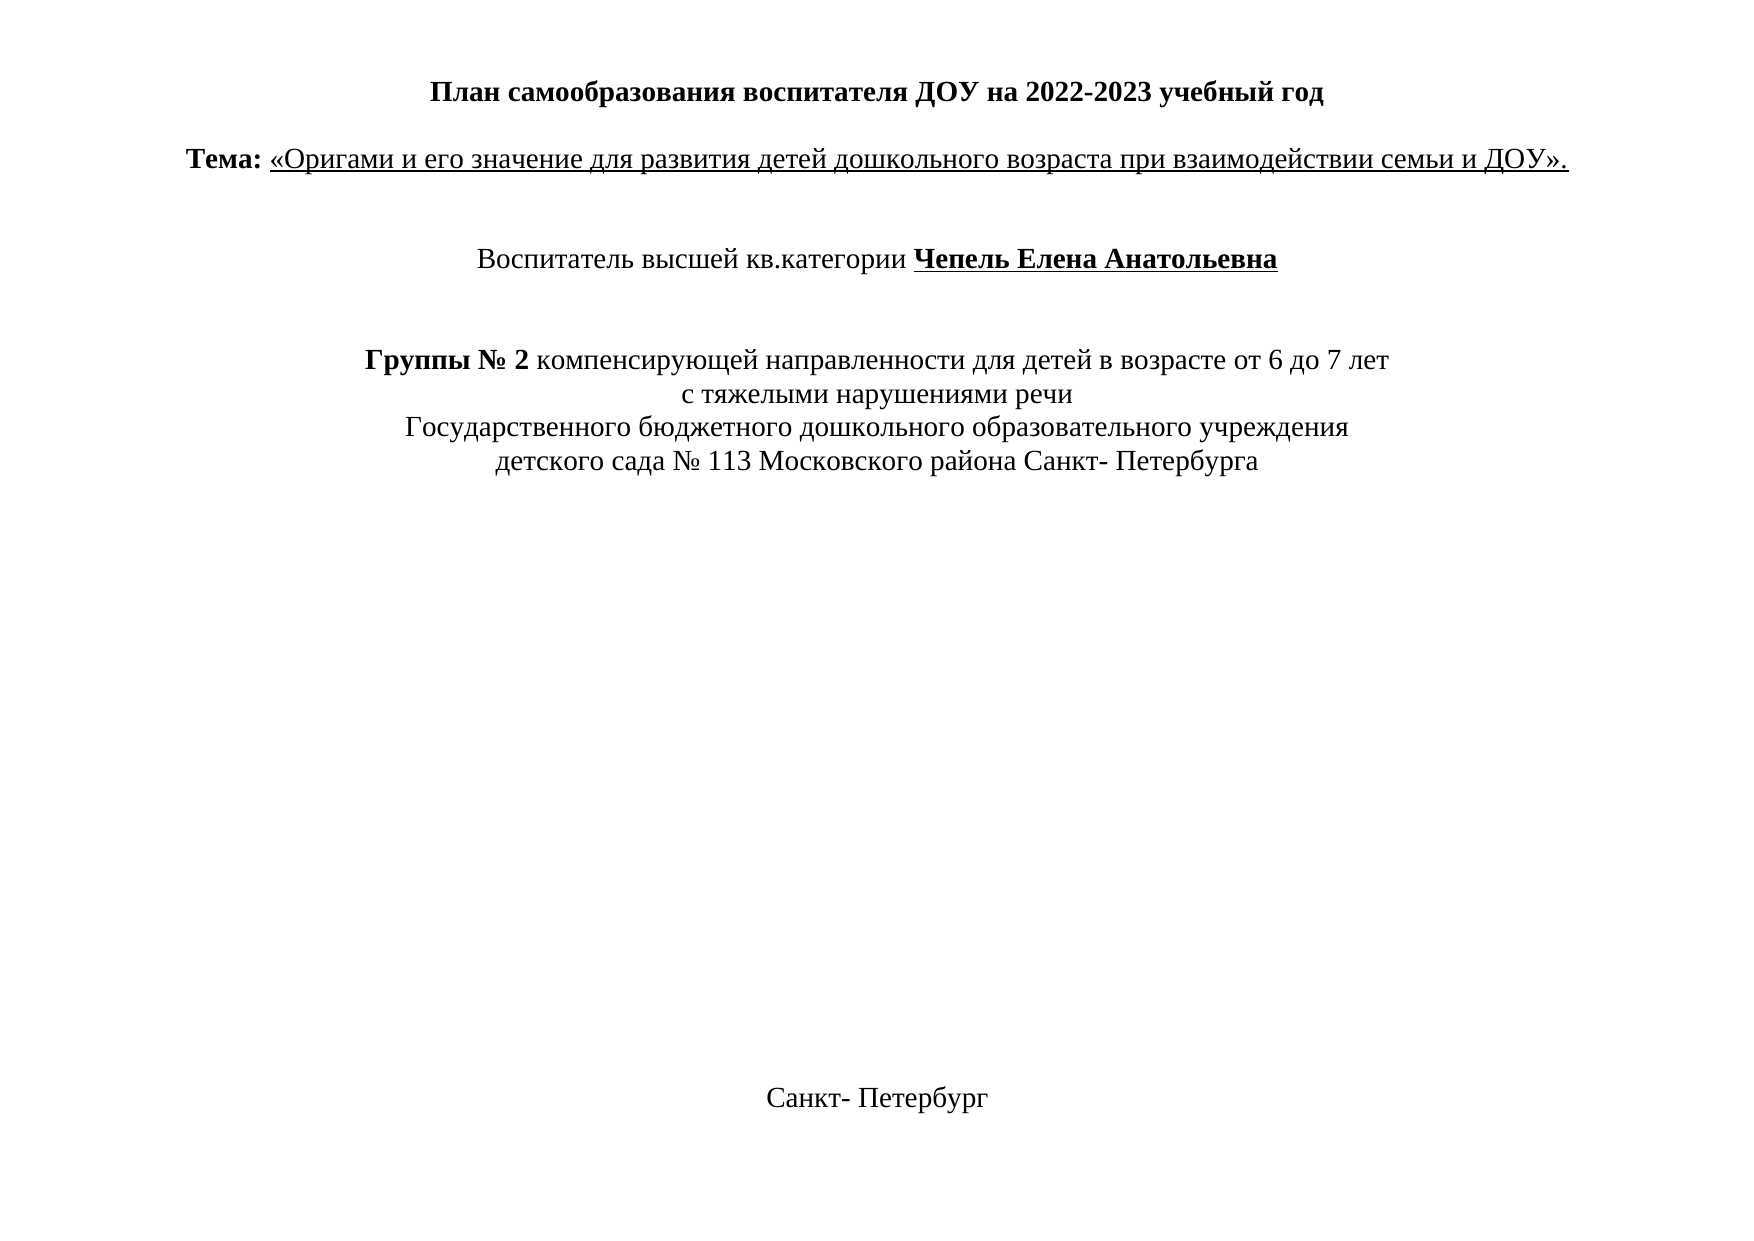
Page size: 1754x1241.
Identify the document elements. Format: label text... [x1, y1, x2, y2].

text Санкт- Петербург [118, 1080, 1636, 1114]
text Группы № 2 компенсирующей направленности для детей в возрасте от 6 до 7 лет [118, 342, 1636, 376]
text детского сада № 113 Московского района Санкт- Петербурга [118, 443, 1636, 476]
text с тяжелыми нарушениями речи [118, 376, 1636, 409]
text Тема: «Оригами и его значение для развития детей дошкольного возраста при взаимодействии семьи и ДОУ». [118, 141, 1636, 174]
text Воспитатель высшей кв.категории Чепель Елена Анатольевна [118, 242, 1636, 275]
text План самообразования воспитателя ДОУ на 2022-2023 учебный год [118, 74, 1636, 107]
text Государственного бюджетного дошкольного образовательного учреждения [118, 409, 1636, 443]
